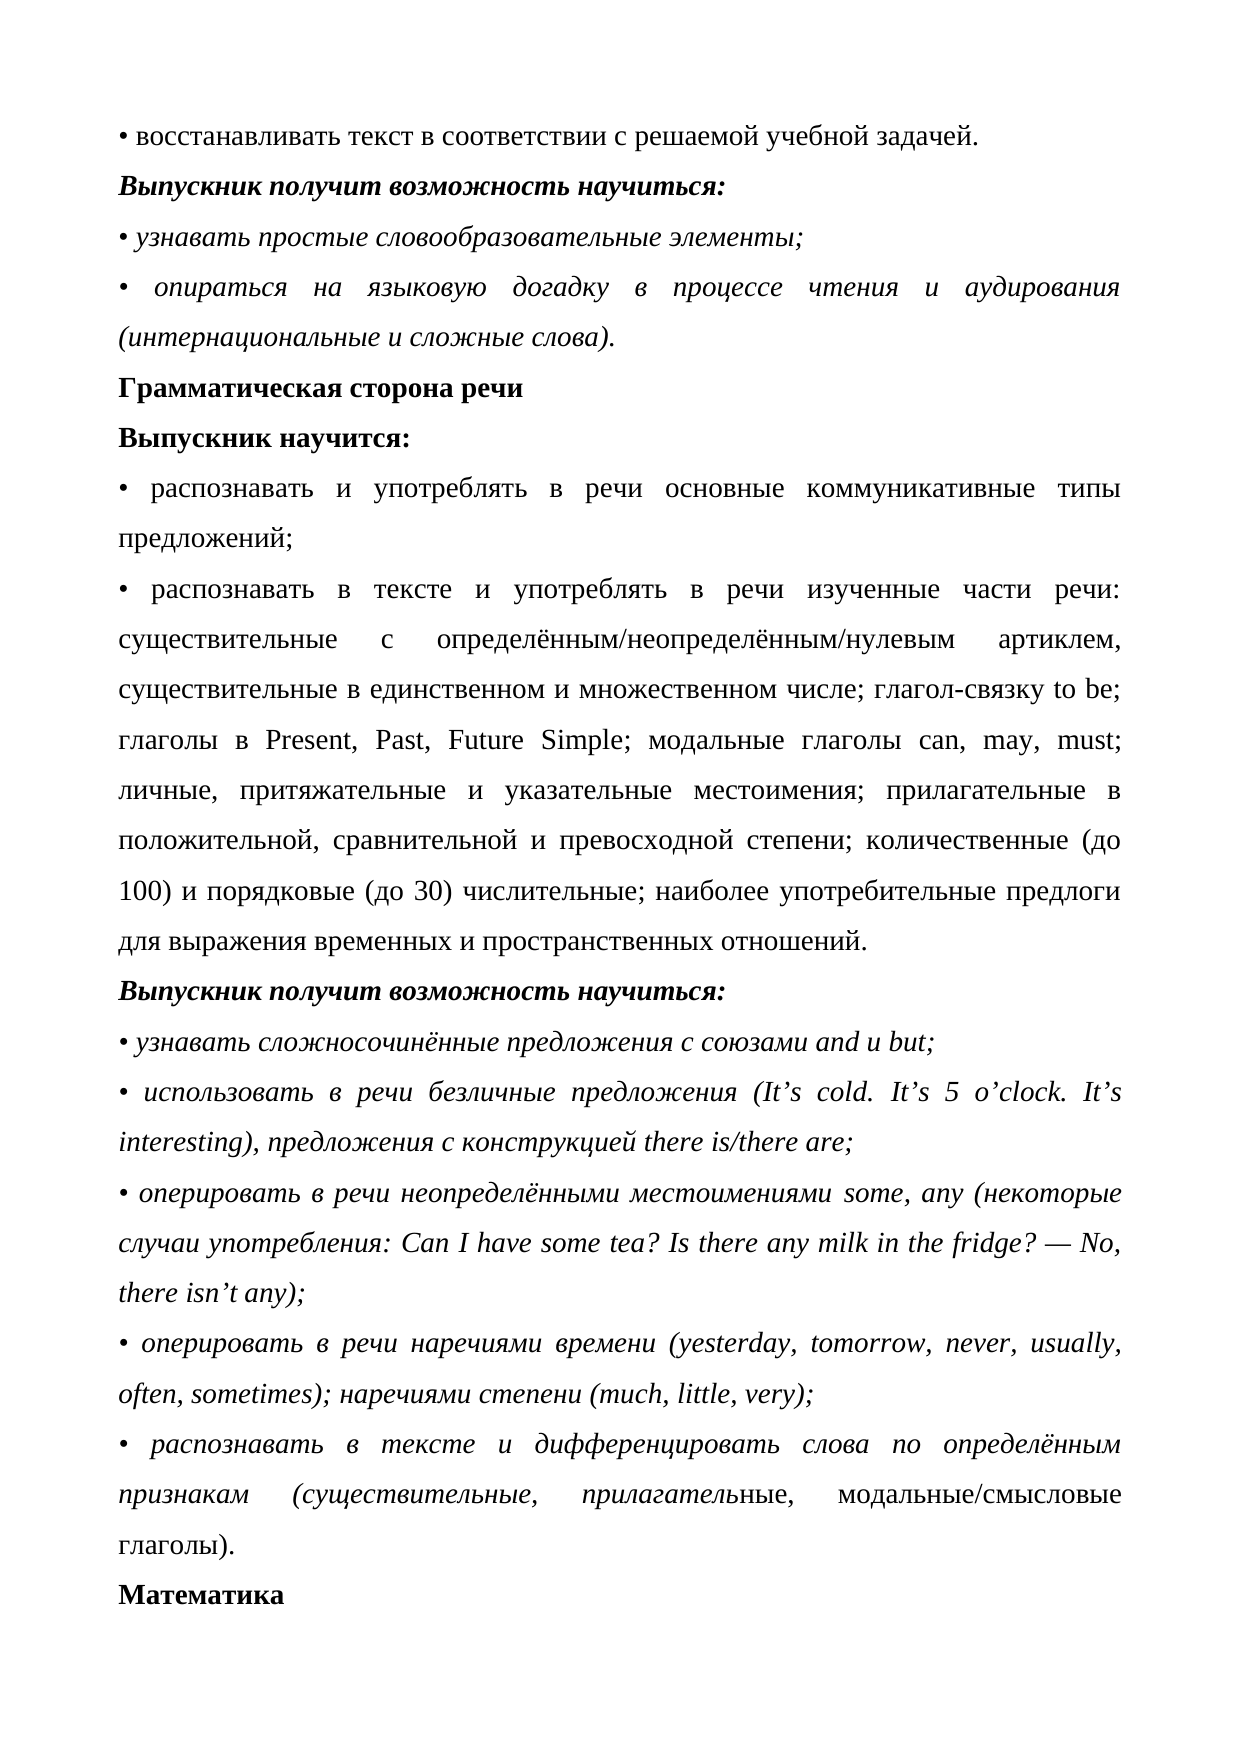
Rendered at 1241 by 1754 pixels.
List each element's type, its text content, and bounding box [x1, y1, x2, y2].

text • распознавать в тексте и употреблять в речи изученные части речи: существительные с определённым/неопределённым/нулевым артиклем, существительные в единственном и множественном числе; глагол-связку to be; глаголы в Present, Past, Future Simple; модальные глаголы can, may, must; личные, притяжательные и указательные местоимения; прилагательные в положительной, сравнительной и превосходной степени; количественные (до 100) и порядковые (до 30) числительные; наиболее употребительные предлоги для выражения временных и пространственных отношений. [118, 571, 1122, 957]
text • узнавать простые словообразовательные элементы; [118, 219, 1122, 252]
text • распознавать в тексте и дифференцировать слова по определённым признакам (существительные, прилагательные, модальные/смысловые глаголы). [118, 1426, 1122, 1560]
text • использовать в речи безличные предложения (It’s cold. It’s 5 o’clock. It’s interesting), предложения с конструкцией there is/there are; [118, 1074, 1122, 1158]
text • опираться на языковую догадку в процессе чтения и аудирования (интернациональные и сложные слова). [118, 269, 1122, 353]
text Выпускник научится: [118, 420, 1122, 453]
text • узнавать сложносочинённые предложения с союзами and и but; [118, 1024, 1122, 1057]
text Математика [118, 1577, 1122, 1611]
text • распознавать и употреблять в речи основные коммуникативные типы предложений; [118, 470, 1122, 554]
text Выпускник получит возможность научиться: [118, 973, 1122, 1007]
text Выпускник получит возможность научиться: [118, 168, 1122, 202]
text Грамматическая сторона речи [118, 370, 1122, 403]
text • оперировать в речи наречиями времени (yesterday, tomorrow, never, usually, often, sometimes); наречиями степени (much, little, very); [118, 1326, 1122, 1409]
text • оперировать в речи неопределёнными местоимениями some, any (некоторые случаи употребления: Can I have some tea? Is there any milk in the fridge? — No, there isn’t any); [118, 1175, 1122, 1309]
text • восстанавливать текст в соответствии с решаемой учебной задачей. [118, 118, 1122, 152]
